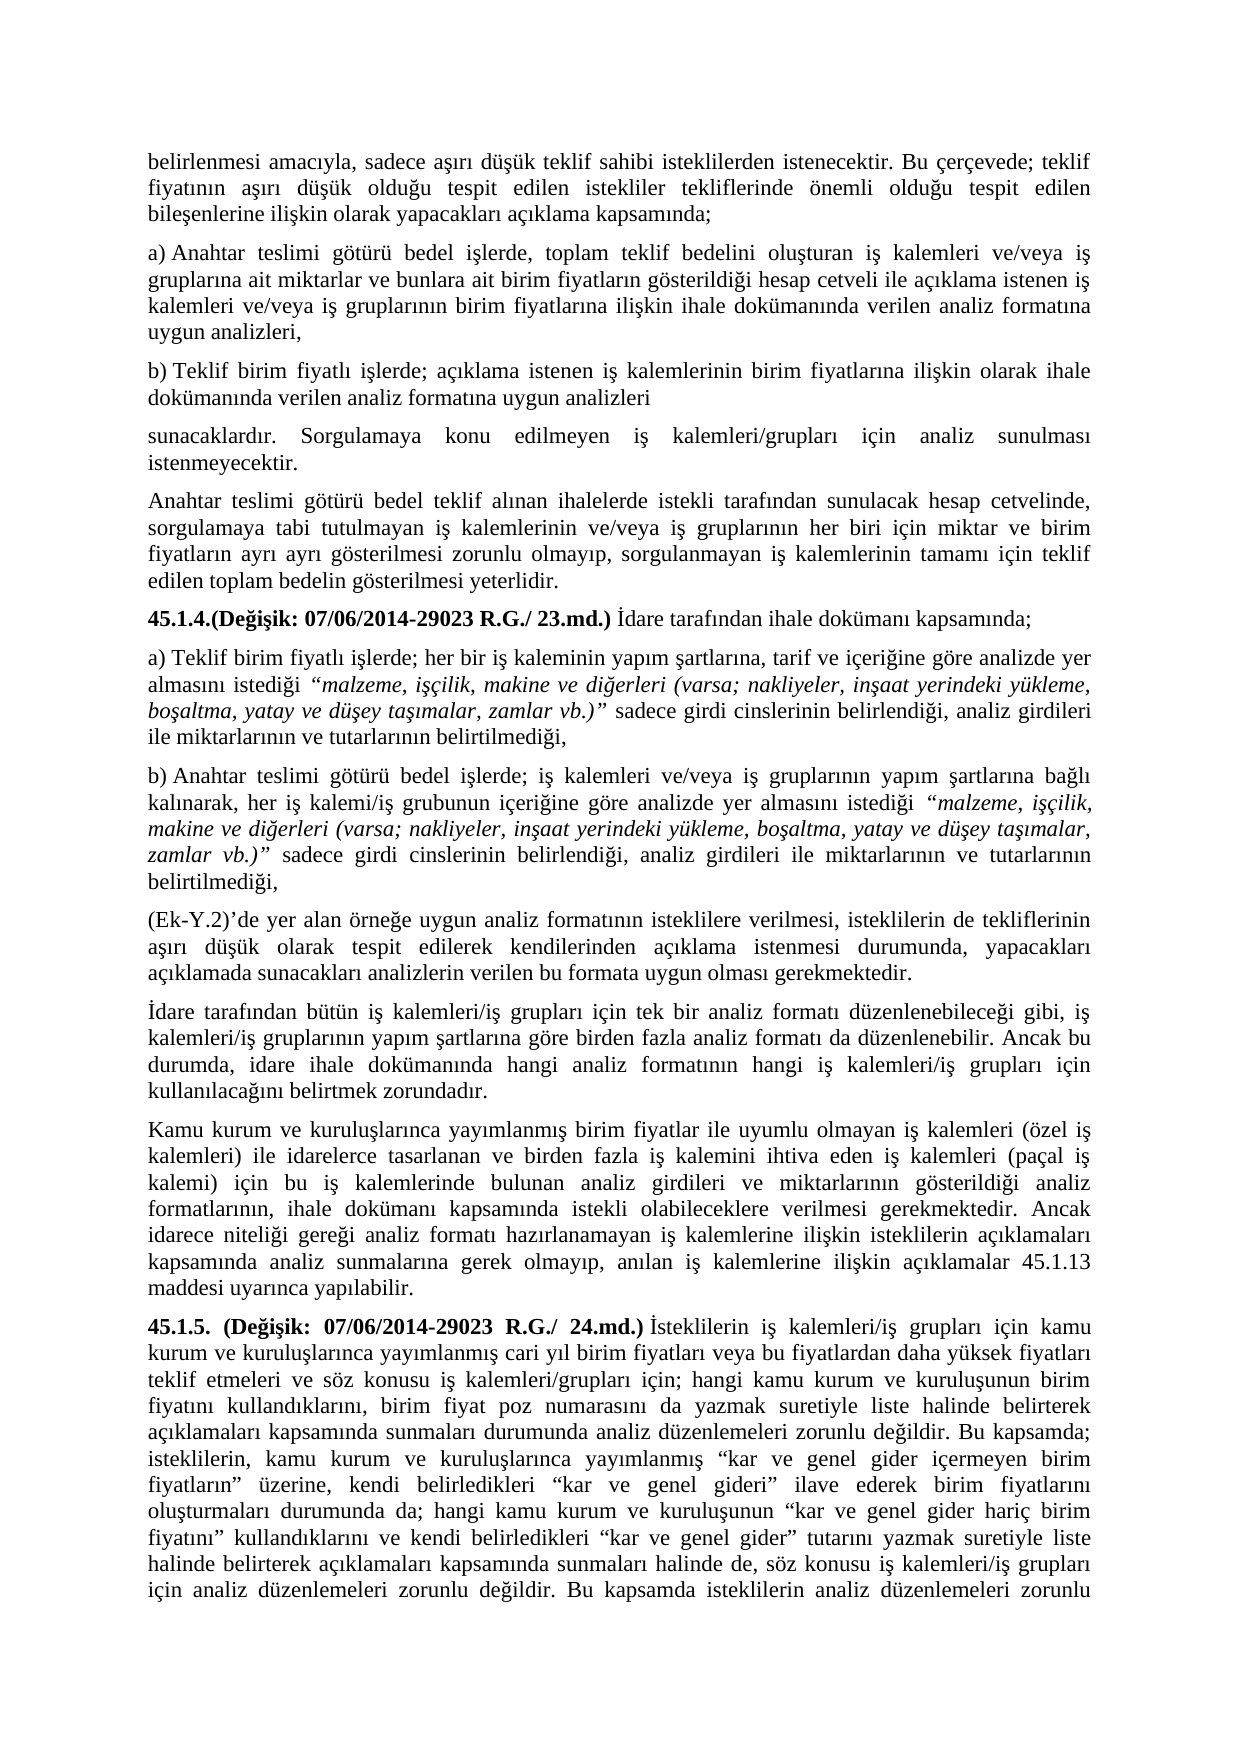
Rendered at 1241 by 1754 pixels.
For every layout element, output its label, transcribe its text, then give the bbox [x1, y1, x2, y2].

text Anahtar teslimi götürü bedel teklif alınan ihalelerde istekli tarafından sunulacak hesap cetvelinde, sorgulamaya tabi tutulmayan iş kalemlerinin ve/veya iş gruplarının her biri için miktar ve birim fiyatların ayrı ayrı gösterilmesi zorunlu olmayıp, sorgulanmayan iş kalemlerinin tamamı için teklif edilen toplam bedelin gösterilmesi yeterlidir. [148, 488, 1092, 593]
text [148, 1313, 1092, 1603]
text a) Teklif birim fiyatlı işlerde; her bir iş kaleminin yapım şartlarına, tarif ve içeriğine göre analizde yer almasını istediği “malzeme, işçilik, makine ve diğerleri (varsa; nakliyeler, inşaat yerindeki yükleme, boşaltma, yatay ve düşey taşımalar, zamlar vb.)” sadece girdi cinslerinin belirlendiği, analiz girdileri ile miktarlarının ve tutarlarının belirtilmediği, [148, 644, 1092, 750]
text sunacaklardır. Sorgulamaya konu edilmeyen iş kalemleri/grupları için analiz sunulması istenmeyecektir. [148, 422, 1092, 475]
text 45.1.4.(Değişik: 07/06/2014-29023 R.G./ 23.md.) İdare tarafından ihale dokümanı kapsamında; [148, 606, 1092, 632]
text İdare tarafından bütün iş kalemleri/iş grupları için tek bir analiz formatı düzenlenebileceği gibi, iş kalemleri/iş gruplarının yapım şartlarına göre birden fazla analiz formatı da düzenlenebilir. Ancak bu durumda, idare ihale dokümanında hangi analiz formatının hangi iş kalemleri/iş grupları için kullanılacağını belirtmek zorundadır. [148, 998, 1092, 1103]
text Kamu kurum ve kuruluşlarınca yayımlanmış birim fiyatlar ile uyumlu olmayan iş kalemleri (özel iş kalemleri) ile idarelerce tasarlanan ve birden fazla iş kalemini ihtiva eden iş kalemleri (paçal iş kalemi) için bu iş kalemlerinde bulunan analiz girdileri ve miktarlarının gösterildiği analiz formatlarının, ihale dokümanı kapsamında istekli olabileceklere verilmesi gerekmektedir. Ancak idarece niteliği gereği analiz formatı hazırlanamayan iş kalemlerine ilişkin isteklilerin açıklamaları kapsamında analiz sunmalarına gerek olmayıp, anılan iş kalemlerine ilişkin açıklamalar 45.1.13 maddesi uyarınca yapılabilir. [148, 1116, 1092, 1301]
text (Ek-Y.2)’de yer alan örneğe uygun analiz formatının isteklilere verilmesi, isteklilerin de tekliflerinin aşırı düşük olarak tespit edilerek kendilerinden açıklama istenmesi durumunda, yapacakları açıklamada sunacakları analizlerin verilen bu formata uygun olması gerekmektedir. [148, 907, 1092, 986]
text b) Anahtar teslimi götürü bedel işlerde; iş kalemleri ve/veya iş gruplarının yapım şartlarına bağlı kalınarak, her iş kalemi/iş grubunun içeriğine göre analizde yer almasını istediği “malzeme, işçilik, makine ve diğerleri (varsa; nakliyeler, inşaat yerindeki yükleme, boşaltma, yatay ve düşey taşımalar, zamlar vb.)” sadece girdi cinslerinin belirlendiği, analiz girdileri ile miktarlarının ve tutarlarının belirtilmediği, [148, 762, 1092, 894]
text a) Anahtar teslimi götürü bedel işlerde, toplam teklif bedelini oluşturan iş kalemleri ve/veya iş gruplarına ait miktarlar ve bunlara ait birim fiyatların gösterildiği hesap cetveli ile açıklama istenen iş kalemleri ve/veya iş gruplarının birim fiyatlarına ilişkin ihale dokümanında verilen analiz formatına uygun analizleri, [148, 239, 1092, 345]
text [148, 148, 1092, 227]
text b) Teklif birim fiyatlı işlerde; açıklama istenen iş kalemlerinin birim fiyatlarına ilişkin olarak ihale dokümanında verilen analiz formatına uygun analizleri [148, 357, 1092, 410]
